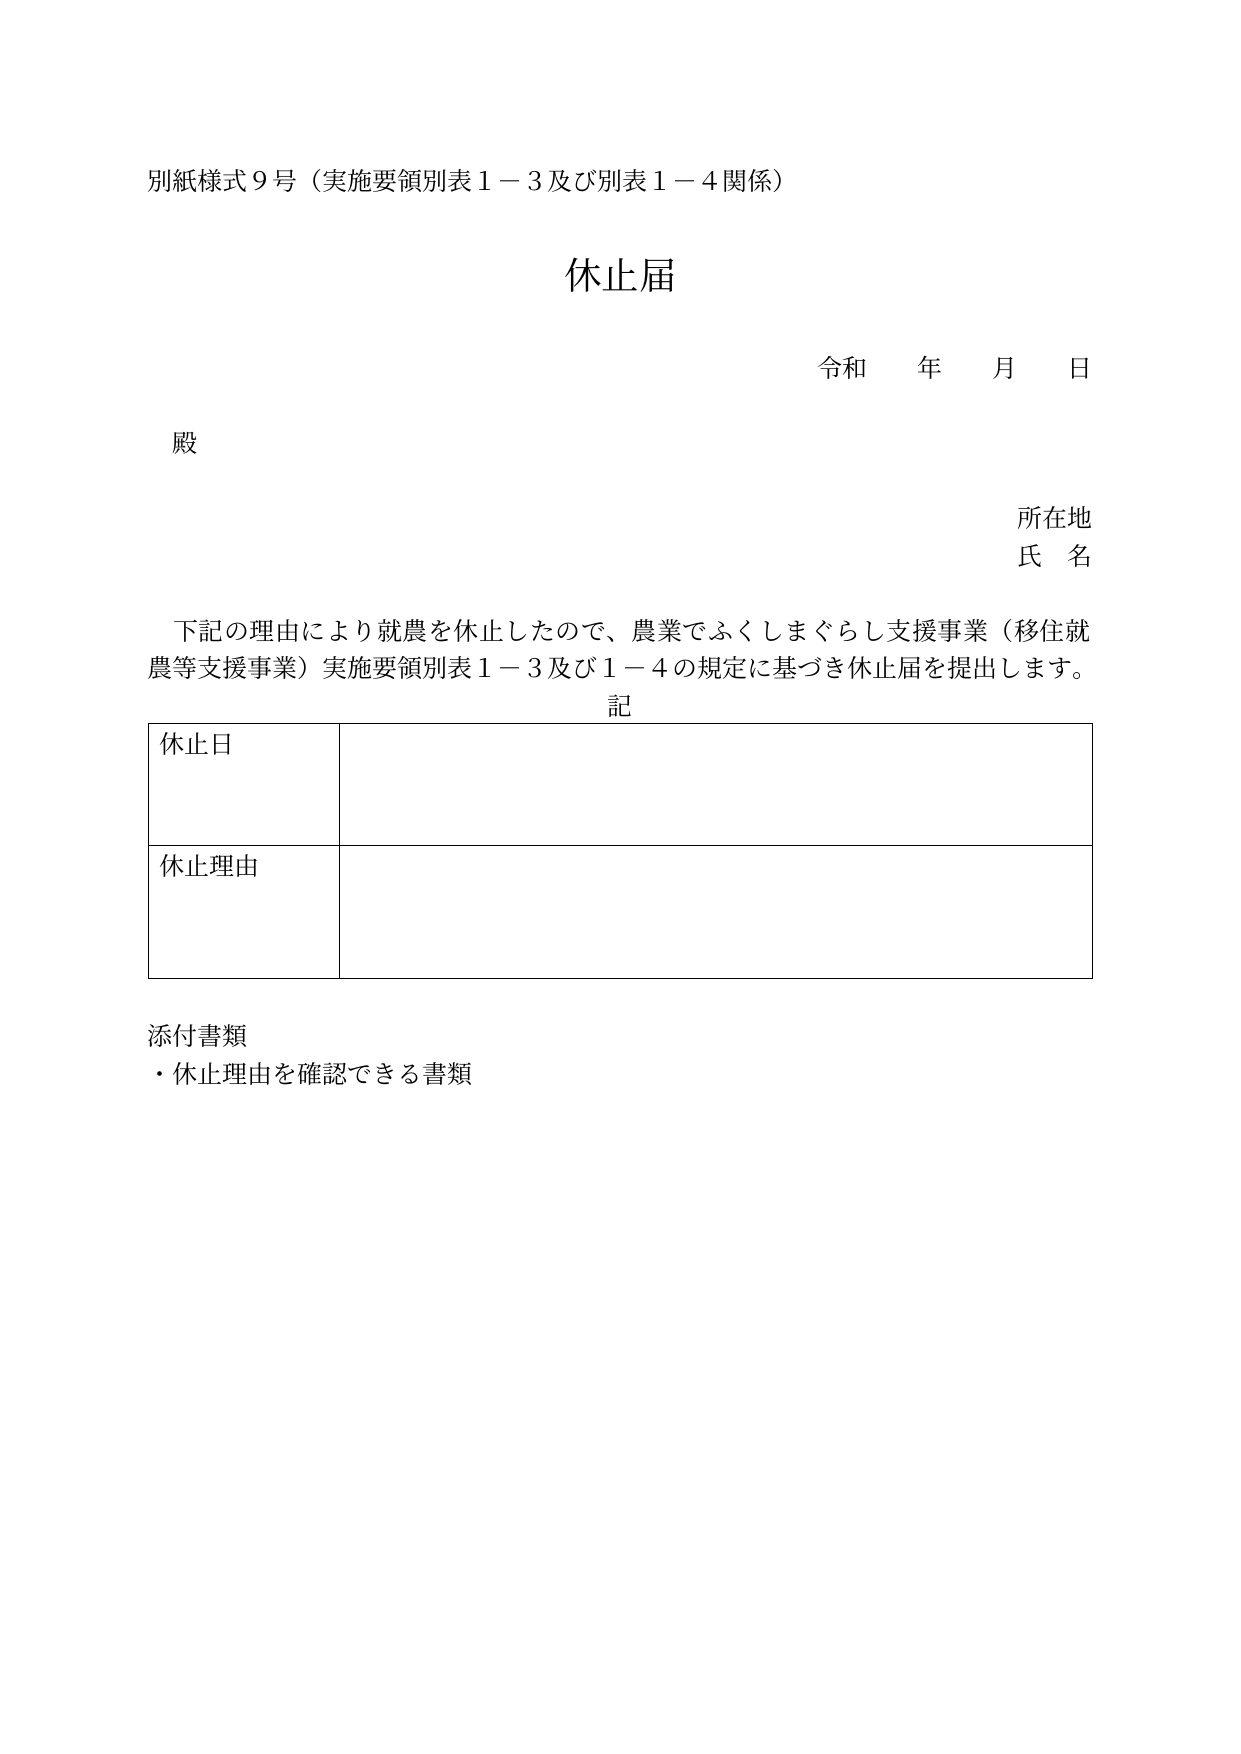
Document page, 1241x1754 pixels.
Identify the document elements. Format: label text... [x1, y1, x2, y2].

text 添付書類 [148, 1016, 1092, 1054]
table_cell 休止理由 [149, 846, 339, 978]
text 氏 名 [148, 536, 1092, 573]
text 令和 年 月 日 [148, 348, 1092, 386]
table_header 休止日 [149, 724, 339, 845]
subtitle 記 [148, 686, 1092, 723]
table_header [340, 724, 1092, 845]
text ・休止理由を確認できる書類 [148, 1054, 1092, 1091]
text 下記の理由により就農を休止したので、農業でふくしまぐらし支援事業（移住就農等支援事業）実施要領別表１－３及び１－４の規定に基づき休止届を提出します。 [148, 611, 1092, 686]
text 休止届 [148, 236, 1092, 311]
text 別紙様式９号（実施要領別表１－３及び別表１－４関係） [148, 161, 1092, 198]
text 殿 [148, 423, 1092, 461]
text 所在地 [148, 498, 1092, 536]
table_cell [340, 846, 1092, 978]
